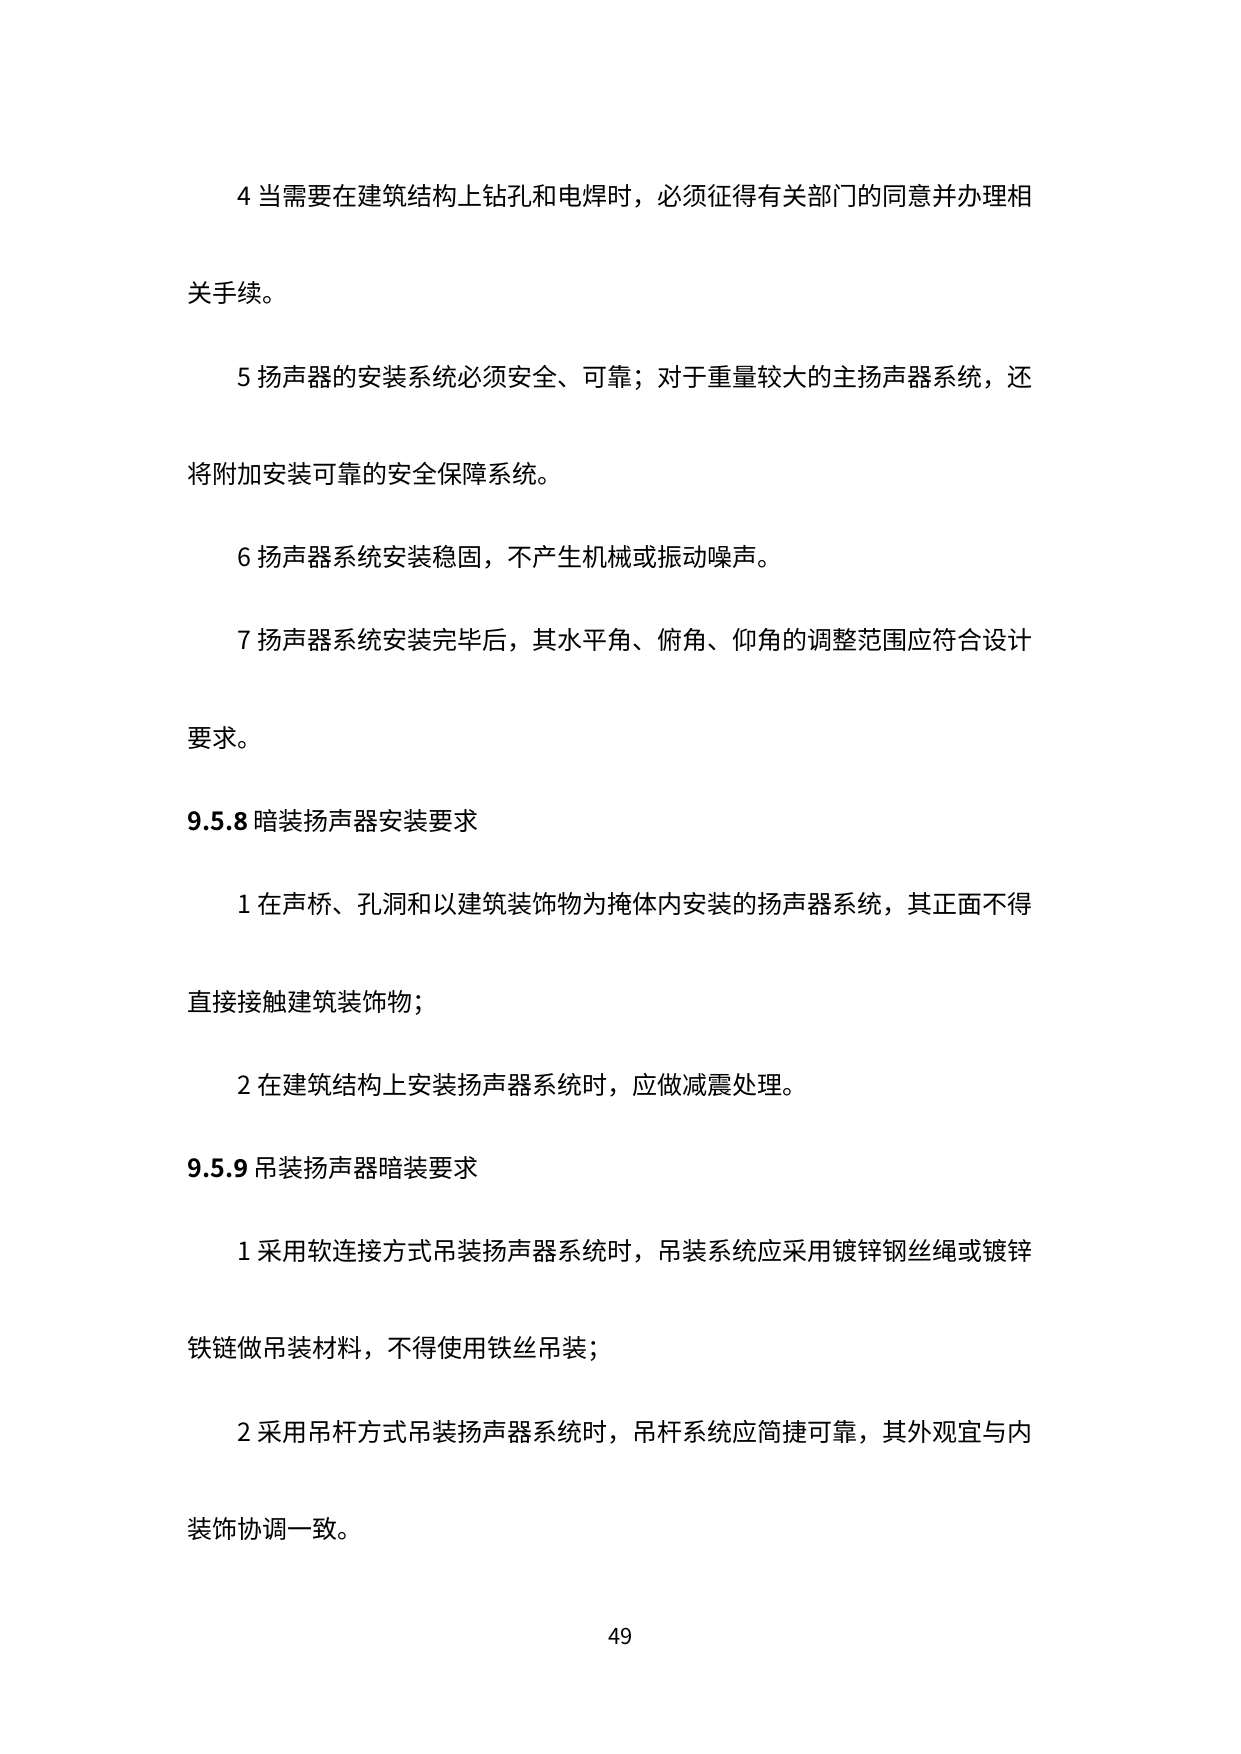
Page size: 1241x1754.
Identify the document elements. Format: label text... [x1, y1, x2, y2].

list 1 在声桥、孔洞和以建筑装饰物为掩体内安装的扬声器系统，其正面不得直接接触建筑装饰物； [187, 870, 1053, 1033]
text 9.5.8 暗装扬声器安装要求 [187, 787, 1053, 852]
list 2 在建筑结构上安装扬声器系统时，应做减震处理。 [187, 1051, 1053, 1116]
list 2 采用吊杆方式吊装扬声器系统时，吊杆系统应简捷可靠，其外观宜与内装饰协调一致。 [187, 1398, 1053, 1560]
list 4 当需要在建筑结构上钻孔和电焊时，必须征得有关部门的同意并办理相关手续。 [187, 162, 1053, 324]
list 1 采用软连接方式吊装扬声器系统时，吊装系统应采用镀锌钢丝绳或镀锌铁链做吊装材料，不得使用铁丝吊装； [187, 1217, 1053, 1379]
list 5 扬声器的安装系统必须安全、可靠；对于重量较大的主扬声器系统，还将附加安装可靠的安全保障系统。 [187, 343, 1053, 505]
list 6 扬声器系统安装稳固，不产生机械或振动噪声。 [187, 523, 1053, 588]
text 9.5.9 吊装扬声器暗装要求 [187, 1134, 1053, 1199]
list 7 扬声器系统安装完毕后，其水平角、俯角、仰角的调整范围应符合设计要求。 [187, 606, 1053, 769]
